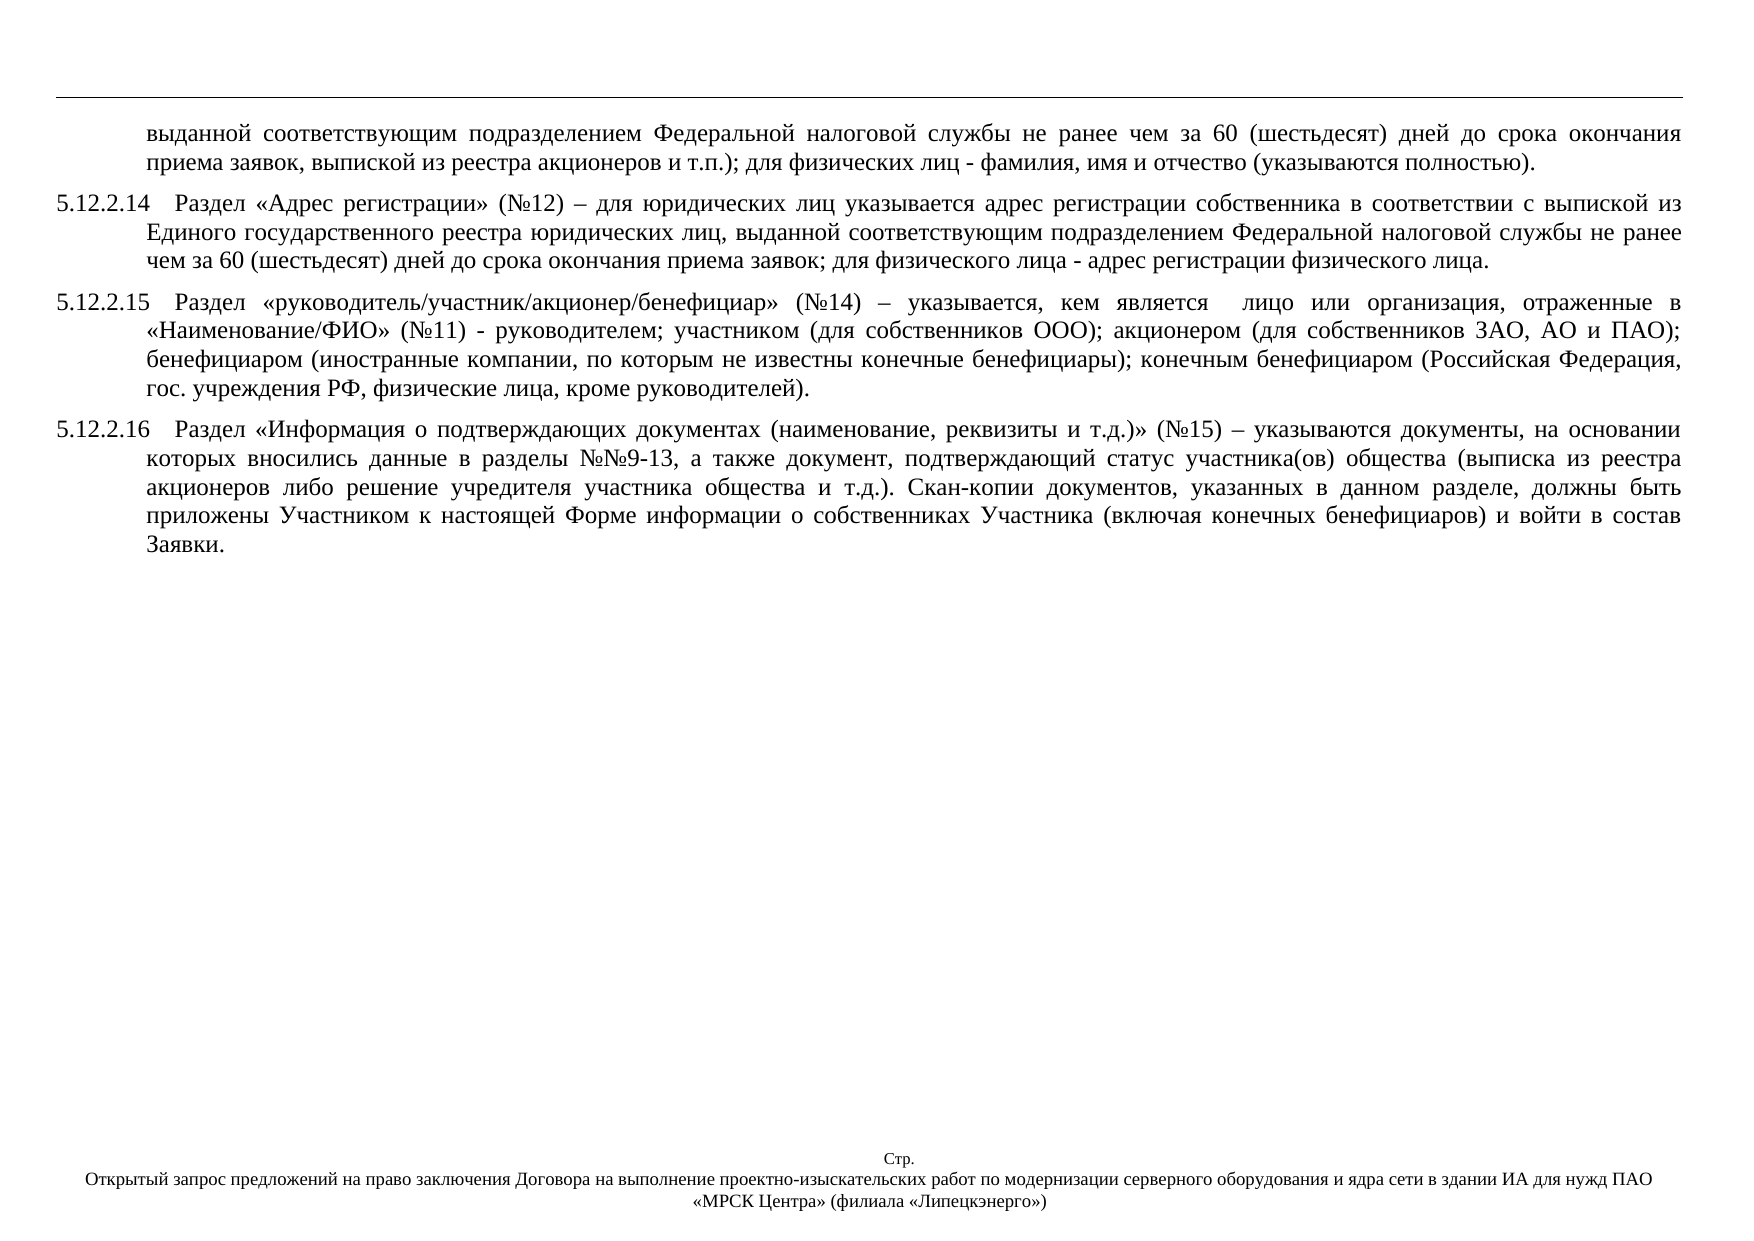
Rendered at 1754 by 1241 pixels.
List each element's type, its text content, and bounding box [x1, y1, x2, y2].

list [56, 118, 1683, 176]
list Раздел «Адрес регистрации» (№12) – для юридических лиц указывается адрес регистрации собственника в соответствии с выпиской из Единого государственного реестра юридических лиц, выданной соответствующим подразделением Федеральной налоговой службы не ранее чем за 60 (шестьдесят) дней до срока окончания приема заявок; для физического лица - адрес регистрации физического лица. [56, 188, 1683, 274]
list Раздел «руководитель/участник/акционер/бенефициар» (№14) – указывается, кем является лицо или организация, отраженные в «Наименование/ФИО» (№11) - руководителем; участником (для собственников ООО); акционером (для собственников ЗАО, АО и ПАО); бенефициаром (иностранные компании, по которым не известны конечные бенефициары); конечным бенефициаром (Российская Федерация, гос. учреждения РФ, физические лица, кроме руководителей). [56, 287, 1683, 402]
list Раздел «Информация о подтверждающих документах (наименование, реквизиты и т.д.)» (№15) – указываются документы, на основании которых вносились данные в разделы №№9-13, а также документ, подтверждающий статус участника(ов) общества (выписка из реестра акционеров либо решение учредителя участника общества и т.д.). Скан-копии документов, указанных в данном разделе, должны быть приложены Участником к настоящей Форме информации о собственниках Участника (включая конечных бенефициаров) и войти в состав Заявки. [56, 414, 1683, 558]
